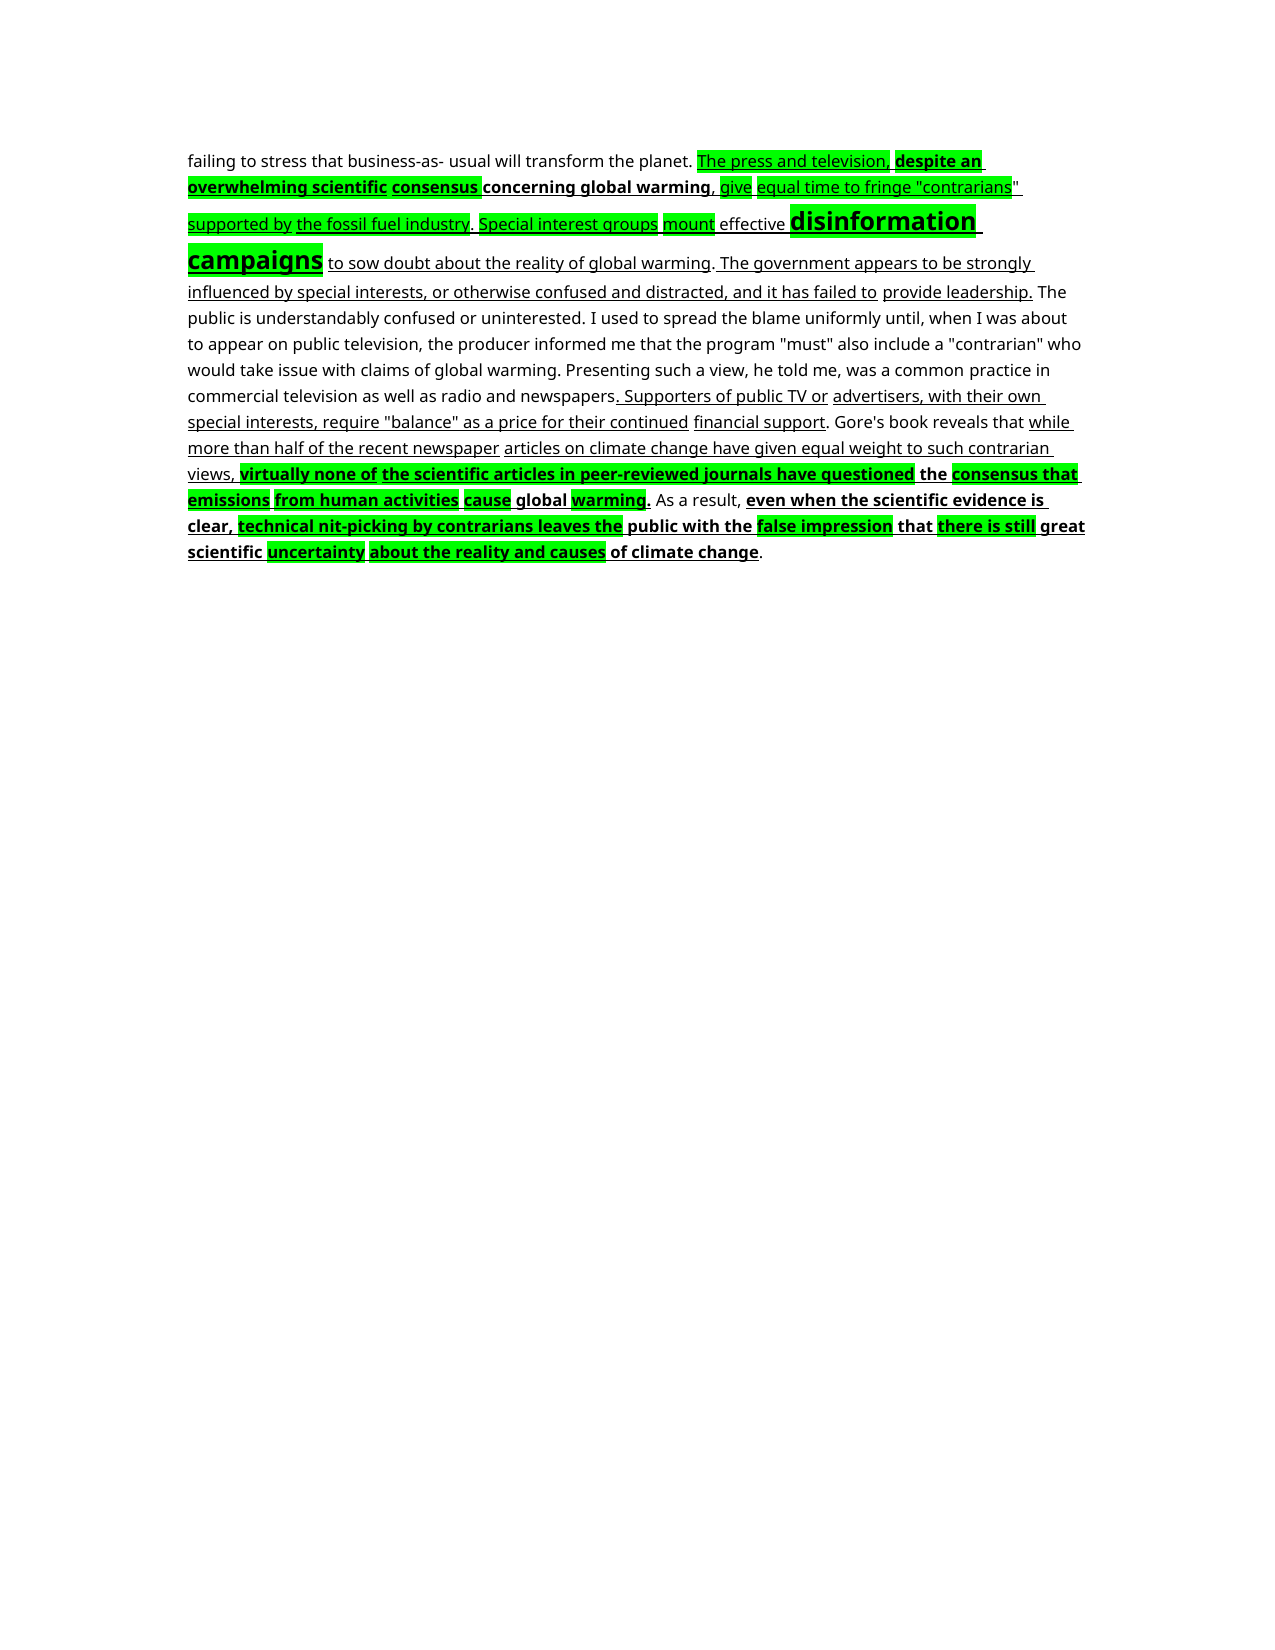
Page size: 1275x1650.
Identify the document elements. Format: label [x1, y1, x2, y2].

text [187, 150, 1087, 563]
